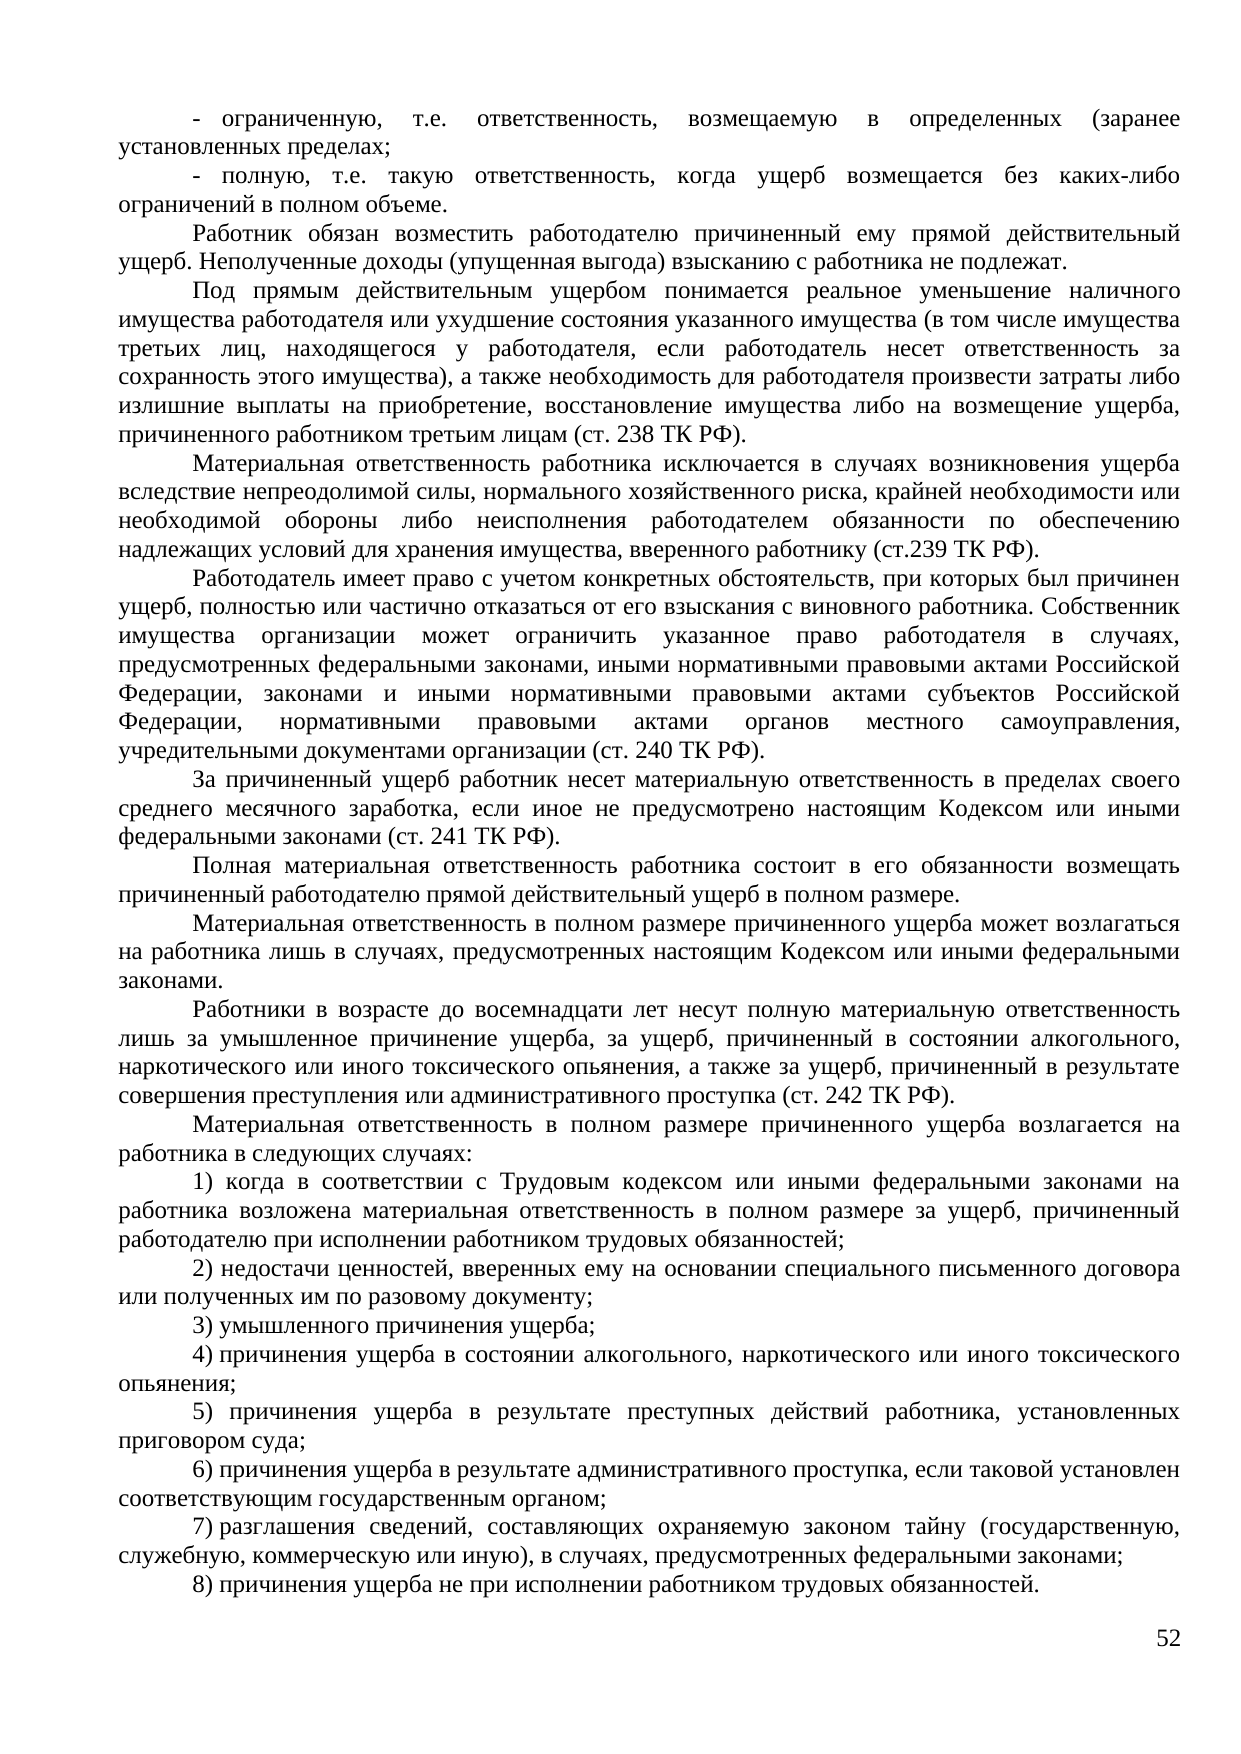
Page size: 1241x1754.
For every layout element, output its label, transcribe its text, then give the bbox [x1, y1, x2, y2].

text 8) причинения ущерба не при исполнении работником трудовых обязанностей. [118, 1569, 1181, 1598]
text Работник обязан возместить работодателю причиненный ему прямой действительный ущерб. Неполученные доходы (упущенная выгода) взысканию с работника не подлежат. [118, 218, 1181, 275]
text Материальная ответственность в полном размере причиненного ущерба возлагается на работника в следующих случаях: [118, 1109, 1181, 1166]
list полную, т.е. такую ответственность, когда ущерб возмещается без каких-либо ограничений в полном объеме. [118, 160, 1181, 218]
text 5) причинения ущерба в результате преступных действий работника, установленных приговором суда; [118, 1396, 1181, 1454]
text 6) причинения ущерба в результате административного проступка, если таковой установлен соответствующим государственным органом; [118, 1454, 1181, 1511]
text Под прямым действительным ущербом понимается реальное уменьшение наличного имущества работодателя или ухудшение состояния указанного имущества (в том числе имущества третьих лиц, находящегося у работодателя, если работодатель несет ответственность за сохранность этого имущества), а также необходимость для работодателя произвести затраты либо излишние выплаты на приобретение, восстановление имущества либо на возмещение ущерба, причиненного работником третьим лицам (ст. 238 ТК РФ). [118, 275, 1181, 448]
text Материальная ответственность работника исключается в случаях возникновения ущерба вследствие непреодолимой силы, нормального хозяйственного риска, крайней необходимости или необходимой обороны либо неисполнения работодателем обязанности по обеспечению надлежащих условий для хранения имущества, вверенного работнику (ст.239 ТК РФ). [118, 448, 1181, 563]
list ограниченную, т.е. ответственность, возмещаемую в определенных (заранее установленных пределах; [118, 103, 1181, 160]
text Полная материальная ответственность работника состоит в его обязанности возмещать причиненный работодателю прямой действительный ущерб в полном размере. [118, 850, 1181, 908]
text 1) когда в соответствии с Трудовым кодексом или иными федеральными законами на работника возложена материальная ответственность в полном размере за ущерб, причиненный работодателю при исполнении работником трудовых обязанностей; [118, 1166, 1181, 1253]
text 7) разглашения сведений, составляющих охраняемую законом тайну (государственную, служебную, коммерческую или иную), в случаях, предусмотренных федеральными законами; [118, 1511, 1181, 1569]
text 2) недостачи ценностей, вверенных ему на основании специального письменного договора или полученных им по разовому документу; [118, 1253, 1181, 1310]
text Работодатель имеет право с учетом конкретных обстоятельств, при которых был причинен ущерб, полностью или частично отказаться от его взыскания с виновного работника. Собственник имущества организации может ограничить указанное право работодателя в случаях, предусмотренных федеральными законами, иными нормативными правовыми актами Российской Федерации, законами и иными нормативными правовыми актами субъектов Российской Федерации, нормативными правовыми актами органов местного самоуправления, учредительными документами организации (ст. 240 ТК РФ). [118, 563, 1181, 764]
text Материальная ответственность в полном размере причиненного ущерба может возлагаться на работника лишь в случаях, предусмотренных настоящим Кодексом или иными федеральными законами. [118, 908, 1181, 994]
text Работники в возрасте до восемнадцати лет несут полную материальную ответственность лишь за умышленное причинение ущерба, за ущерб, причиненный в состоянии алкогольного, наркотического или иного токсического опьянения, а также за ущерб, причиненный в результате совершения преступления или административного проступка (ст. 242 ТК РФ). [118, 994, 1181, 1109]
text 4) причинения ущерба в состоянии алкогольного, наркотического или иного токсического опьянения; [118, 1339, 1181, 1396]
text 3) умышленного причинения ущерба; [118, 1310, 1181, 1339]
text За причиненный ущерб работник несет материальную ответственность в пределах своего среднего месячного заработка, если иное не предусмотрено настоящим Кодексом или иными федеральными законами (ст. 241 ТК РФ). [118, 764, 1181, 850]
